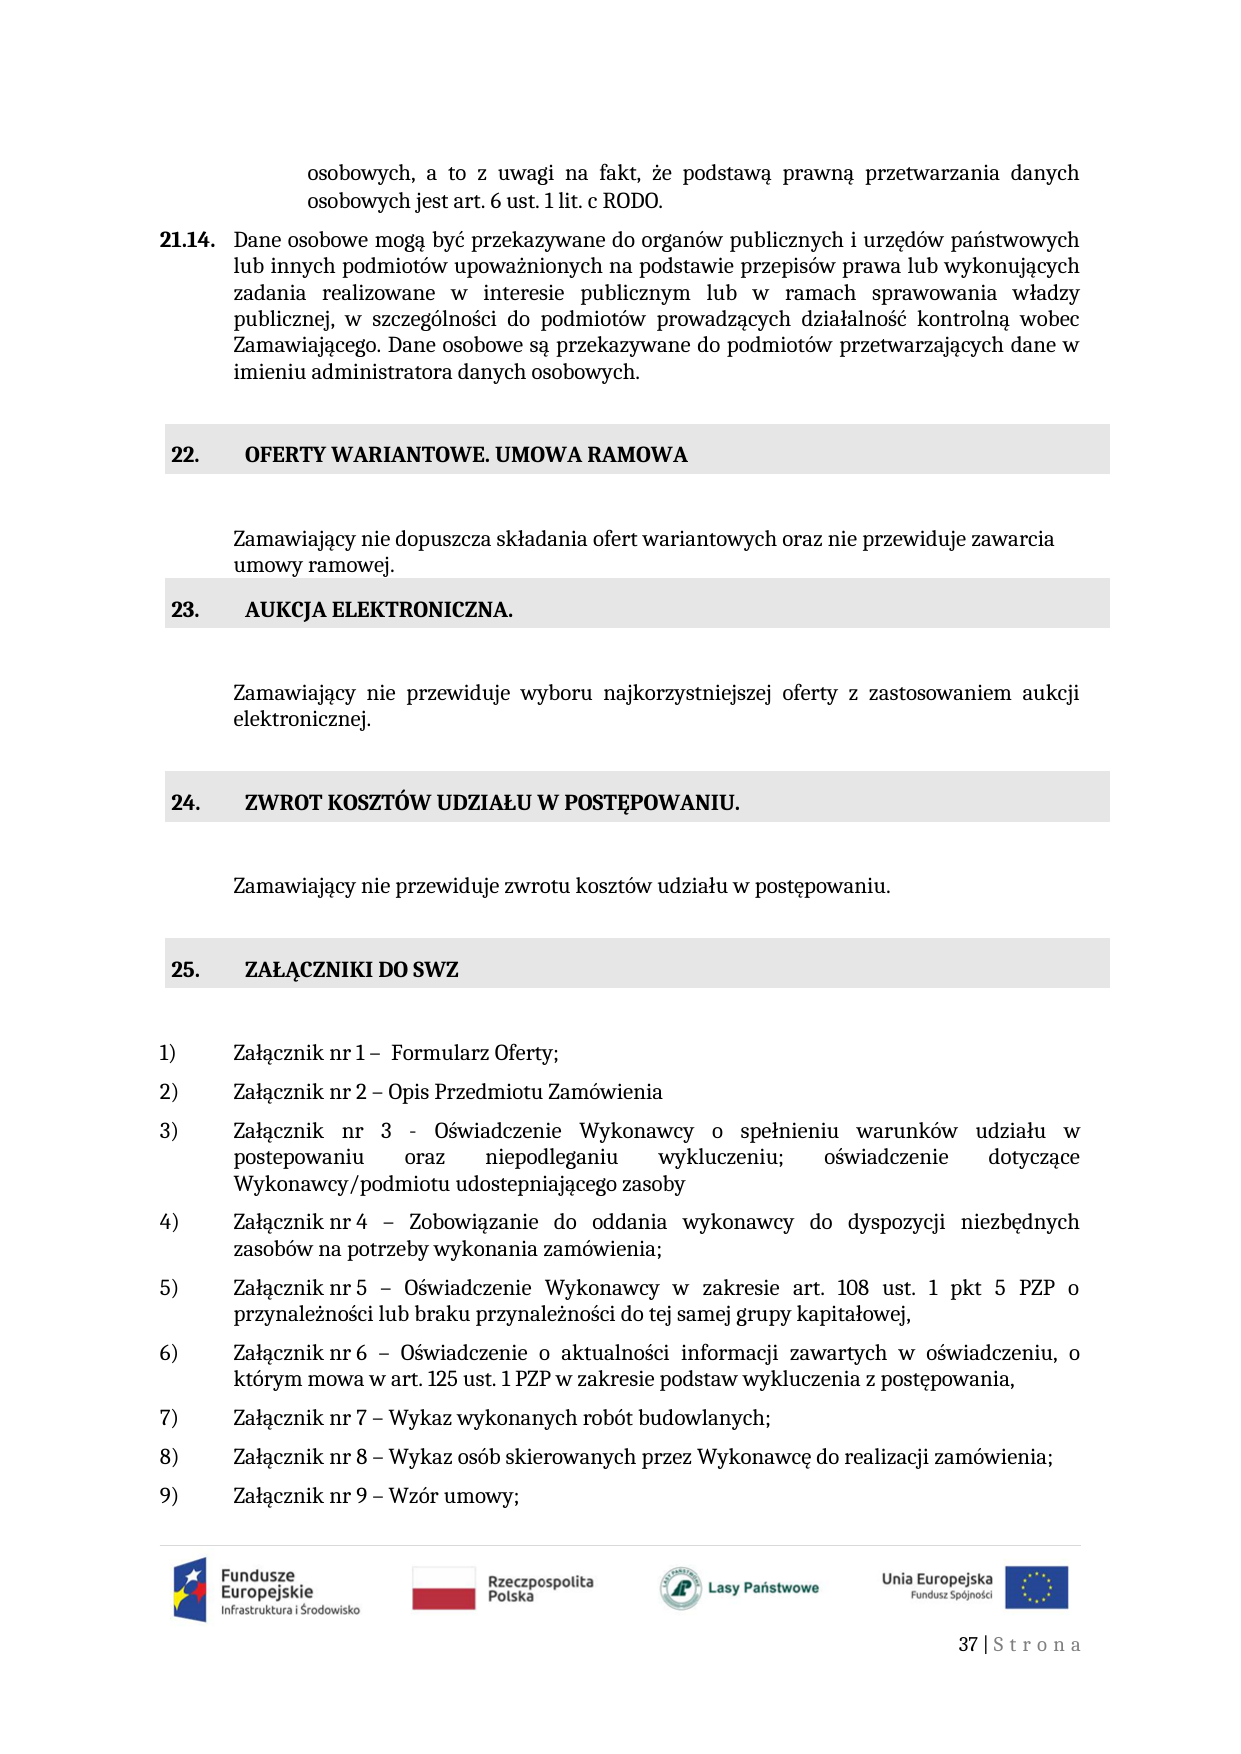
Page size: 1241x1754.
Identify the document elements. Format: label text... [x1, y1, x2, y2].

list Załącznik nr 7 – Wykaz wykonanych robót budowlanych; [159, 1405, 1081, 1431]
list Załącznik nr 8 – Wykaz osób skierowanych przez Wykonawcę do realizacji zamówienia; [159, 1444, 1081, 1470]
list Załącznik nr 3 - Oświadczenie Wykonawcy o spełnieniu warunków udziału w postepowaniu oraz niepodleganiu wykluczeniu; oświadczenie dotyczące Wykonawcy/podmiotu udostepniającego zasoby [159, 1118, 1081, 1197]
table_header 24. ZWROT KOSZTÓW UDZIAŁU W POSTĘPOWANIU. [165, 771, 1110, 822]
list Załącznik nr 1 – Formularz Oferty; [159, 1040, 1081, 1066]
text Zamawiający nie przewiduje zwrotu kosztów udziału w postępowaniu. [233, 873, 1081, 899]
list Załącznik nr 2 – Opis Przedmiotu Zamówienia [159, 1079, 1081, 1105]
list Załącznik nr 4 – Zobowiązanie do oddania wykonawcy do dyspozycji niezbędnych zasobów na potrzeby wykonania zamówienia; [159, 1209, 1081, 1262]
table_header 22. OFERTY WARIANTOWE. UMOWA RAMOWA [165, 424, 1110, 474]
table_header 23. AUKCJA ELEKTRONICZNA. [165, 578, 1110, 628]
picture [159, 1548, 1081, 1633]
table_header 25. ZAŁĄCZNIKI DO SWZ [165, 938, 1110, 988]
text Zamawiający nie dopuszcza składania ofert wariantowych oraz nie przewiduje zawarcia umowy ramowej. [233, 525, 1081, 578]
text Zamawiający nie przewiduje wyboru najkorzystniejszej oferty z zastosowaniem aukcji elektronicznej. [233, 680, 1081, 732]
text 21.14. Dane osobowe mogą być przekazywane do organów publicznych i urzędów państwowych lub innych podmiotów upoważnionych na podstawie przepisów prawa lub wykonujących zadania realizowane w interesie publicznym lub w ramach sprawowania władzy publicznej, w szczególności do podmiotów prowadzących działalność kontrolną wobec Zamawiającego. Dane osobowe są przekazywane do podmiotów przetwarzających dane w imieniu administratora danych osobowych. [159, 227, 1081, 385]
list Załącznik nr 5 – Oświadczenie Wykonawcy w zakresie art. 108 ust. 1 pkt 5 PZP o przynależności lub braku przynależności do tej samej grupy kapitałowej, [159, 1274, 1081, 1327]
list Załącznik nr 9 – Wzór umowy; [159, 1482, 1081, 1509]
list Załącznik nr 6 – Oświadczenie o aktualności informacji zawartych w oświadczeniu, o którym mowa w art. 125 ust. 1 PZP w zakresie podstaw wykluczenia z postępowania, [159, 1339, 1081, 1392]
